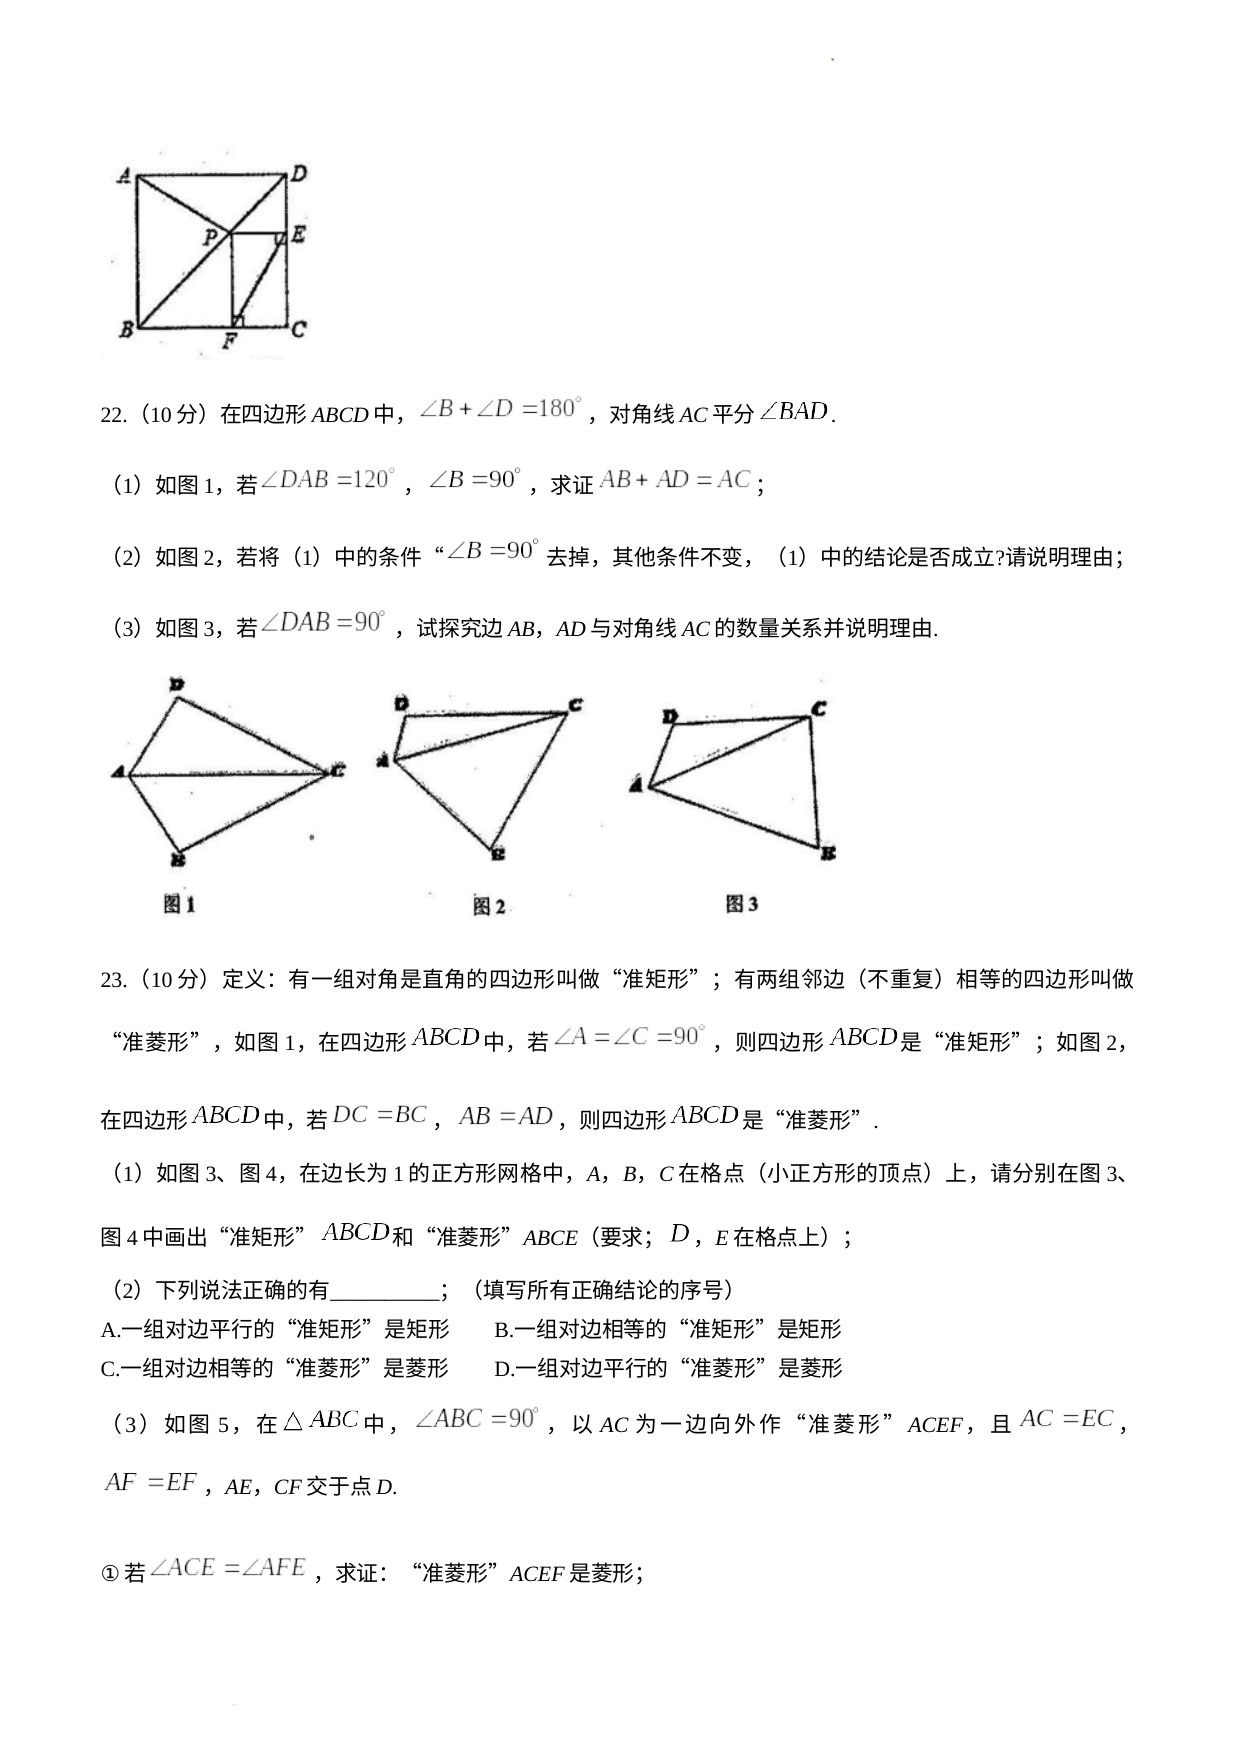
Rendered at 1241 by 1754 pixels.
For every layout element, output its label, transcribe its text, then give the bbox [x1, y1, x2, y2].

text （3）如图3，若，试探究边AB，AD与对角线AC的数量关系并说明理由. [100, 592, 1140, 657]
text C.一组对边相等的“准菱形”是菱形 D.一组对边平行的“准菱形”是菱形 [100, 1350, 1140, 1383]
text （2）下列说法正确的有__________；（填写所有正确结论的序号） [100, 1273, 1140, 1305]
text （3）如图5，在中，，以AC为一边向外作“准菱形”ACEF，且，，AE，CF交于点D. [100, 1389, 1140, 1532]
text A.一组对边平行的“准矩形”是矩形 B.一组对边相等的“准矩形”是矩形 [100, 1311, 1140, 1344]
text （1）如图3、图4，在边长为1的正方形网格中，A，B，C在格点（小正方形的顶点）上，请分别在图3、图4中画出“准矩形”和“准菱形”ABCE（要求；，E在格点上）； [100, 1156, 1140, 1266]
picture [100, 145, 324, 360]
text ①若，求证：“准菱形”ACEF是菱形； [100, 1538, 1140, 1603]
text （1）如图1，若，，求证； [100, 450, 1140, 515]
text （2）如图2，若将（1）中的条件“去掉，其他条件不变，（1）中的结论是否成立?请说明理由； [100, 521, 1140, 586]
text 23.（10分）定义：有一组对角是直角的四边形叫做“准矩形”；有两组邻边（不重复）相等的四边形叫做“准菱形”，如图1，在四边形中，若，则四边形是“准矩形”；如图2，在四边形中，若，，则四边形是“准菱形”. [100, 961, 1140, 1150]
text 22.（10分）在四边形ABCD中，，对角线AC平分. [100, 378, 1140, 443]
picture [100, 663, 846, 926]
